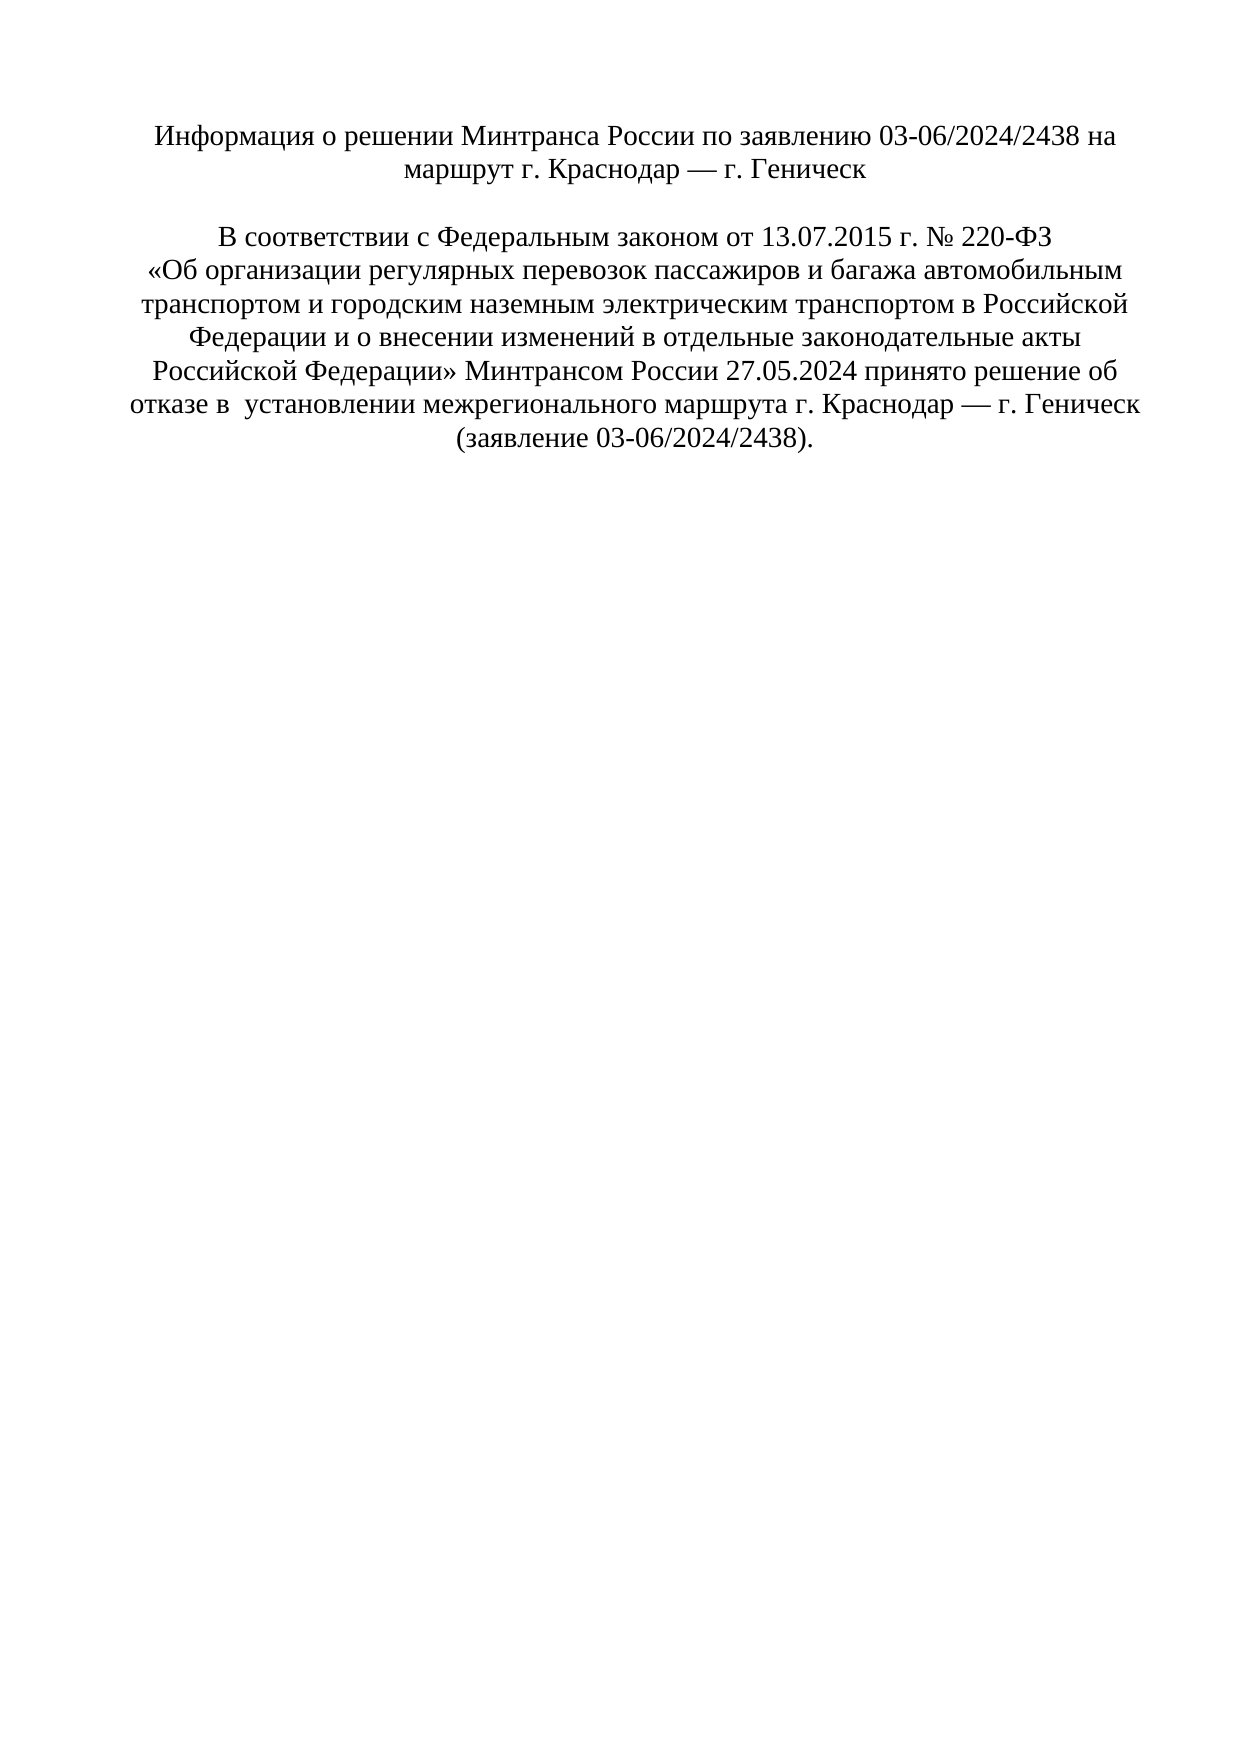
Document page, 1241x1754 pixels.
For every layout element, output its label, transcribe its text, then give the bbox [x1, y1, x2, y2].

text Информация о решении Минтранса России по заявлению 03-06/2024/2438 на маршрут г. Краснодар — г. Геническ [118, 118, 1152, 185]
text В соответствии с Федеральным законом от 13.07.2015 г. № 220-ФЗ «Об организации регулярных перевозок пассажиров и багажа автомобильным транспортом и городским наземным электрическим транспортом в Российской Федерации и о внесении изменений в отдельные законодательные акты Российской Федерации» Минтрансом России 27.05.2024 принято решение об отказе в установлении межрегионального маршрута г. Краснодар — г. Геническ (заявление 03-06/2024/2438). [118, 219, 1152, 453]
